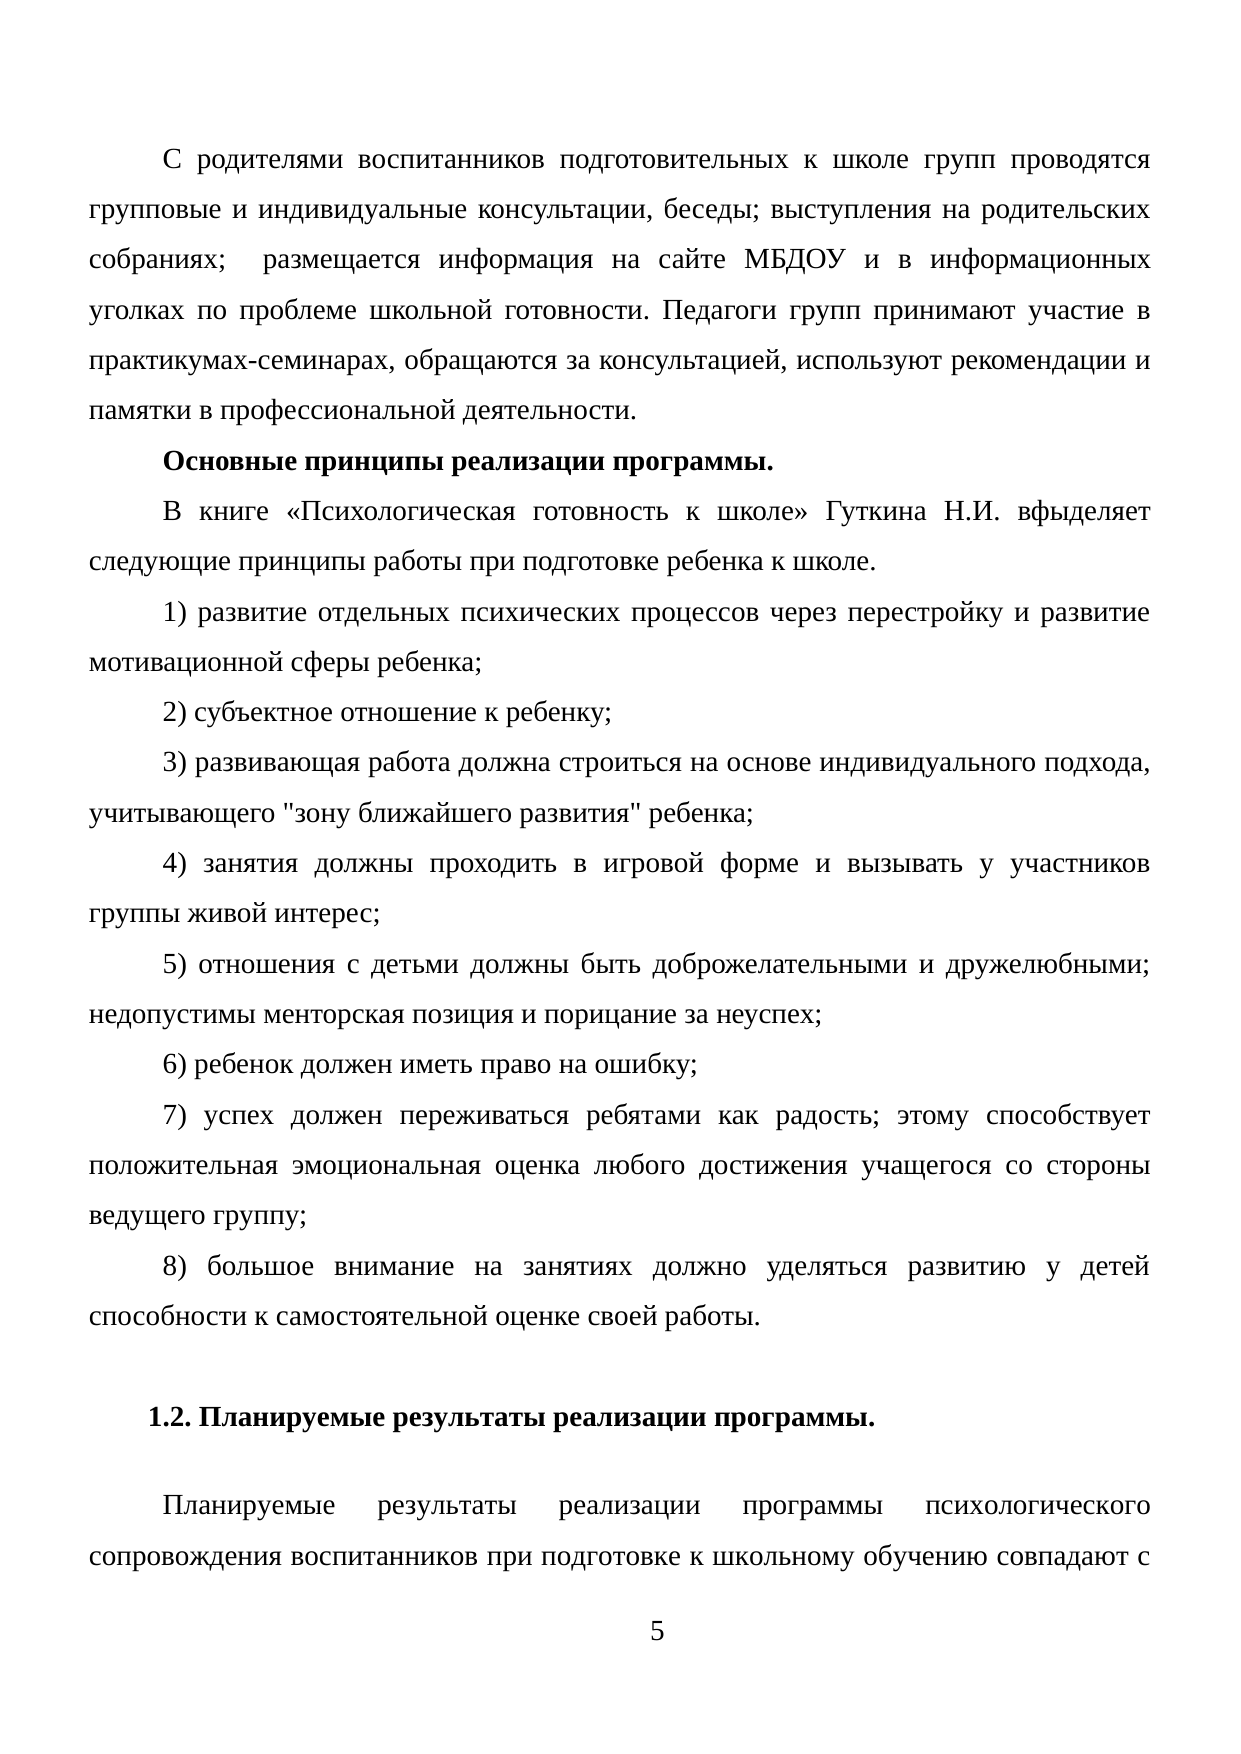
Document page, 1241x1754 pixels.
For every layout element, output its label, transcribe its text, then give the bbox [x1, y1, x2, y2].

text 1) развитие отдельных психических процессов через перестройку и развитие мотивационной сферы ребенка; [89, 594, 1152, 677]
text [89, 1487, 1152, 1571]
text 2) субъектное отношение к ребенку; [89, 694, 1152, 728]
text 6) ребенок должен иметь право на ошибку; [89, 1046, 1152, 1080]
text Основные принципы реализации программы. [89, 443, 1152, 476]
text 5) отношения с детьми должны быть доброжелательными и дружелюбными; недопустимы менторская позиция и порицание за неуспех; [89, 946, 1152, 1030]
text 3) развивающая работа должна строиться на основе индивидуального подхода, учитывающего "зону ближайшего развития" ребенка; [89, 744, 1152, 828]
text В книге «Психологическая готовность к школе» Гуткина Н.И. вфыделяет следующие принципы работы при подготовке ребенка к школе. [89, 493, 1152, 577]
text 4) занятия должны проходить в игровой форме и вызывать у участников группы живой интерес; [89, 845, 1152, 929]
text С родителями воспитанников подготовительных к школе групп проводятся групповые и индивидуальные консультации, беседы; выступления на родительских собраниях; размещается информация на сайте МБДОУ и в информационных уголках по проблеме школьной готовности. Педагоги групп принимают участие в практикумах-семинарах, обращаются за консультацией, используют рекомендации и памятки в профессиональной деятельности. [89, 141, 1152, 426]
text 8) большое внимание на занятиях должно уделяться развитию у детей способности к самостоятельной оценке своей работы. [89, 1248, 1152, 1332]
text 7) успех должен переживаться ребятами как радость; этому способствует положительная эмоциональная оценка любого достижения учащегося со стороны ведущего группу; [89, 1097, 1152, 1231]
subtitle 1.2. Планируемые результаты реализации программы. [89, 1399, 1152, 1432]
